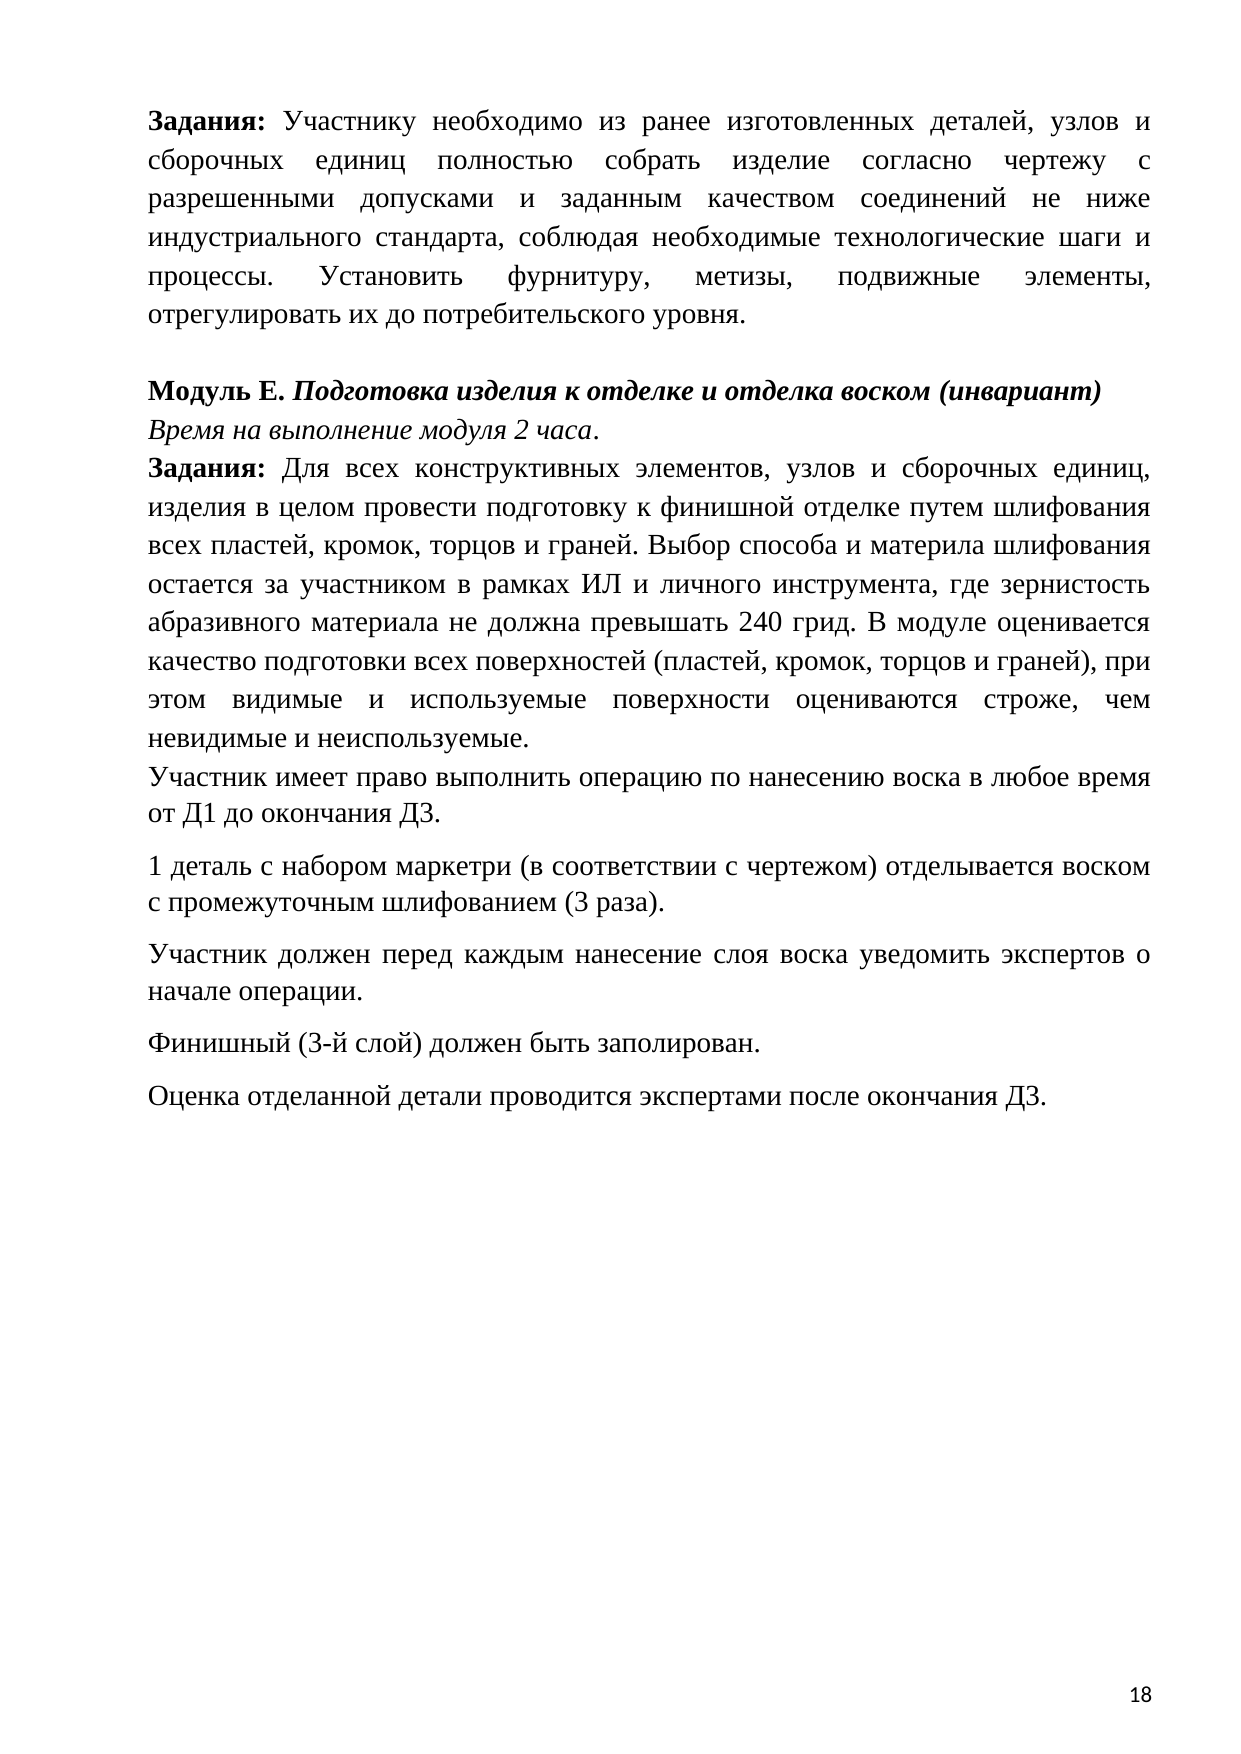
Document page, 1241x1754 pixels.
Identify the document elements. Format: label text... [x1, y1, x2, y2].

text Финишный (3-й слой) должен быть заполирован. [148, 1026, 1152, 1059]
text Участник должен перед каждым нанесение слоя воска уведомить экспертов о начале операции. [148, 937, 1152, 1006]
text 1 деталь с набором маркетри (в соответствии с чертежом) отделывается воском с промежуточным шлифованием (3 раза). [148, 848, 1152, 917]
text Задания: Для всех конструктивных элементов, узлов и сборочных единиц, изделия в целом провести подготовку к финишной отделке путем шлифования всех пластей, кромок, торцов и граней. Выбор способа и материла шлифования остается за участником в рамках ИЛ и личного инструмента, где зернистость абразивного материала не должна превышать 240 грид. В модуле оценивается качество подготовки всех поверхностей (пластей, кромок, торцов и граней), при этом видимые и используемые поверхности оцениваются строже, чем невидимые и неиспользуемые. [148, 450, 1152, 754]
text Модуль Е. Подготовка изделия к отделке и отделка воском (инвариант) [148, 373, 1152, 407]
text Задания: Участнику необходимо из ранее изготовленных деталей, узлов и сборочных единиц полностью собрать изделие согласно чертежу с разрешенными допусками и заданным качеством соединений не ниже индустриального стандарта, соблюдая необходимые технологические шаги и процессы. Установить фурнитуру, метизы, подвижные элементы, отрегулировать их до потребительского уровня. [148, 103, 1152, 330]
text Участник имеет право выполнить операцию по нанесению воска в любое время от Д1 до окончания Д3. [148, 759, 1152, 828]
text Оценка отделанной детали проводится экспертами после окончания Д3. [148, 1078, 1152, 1112]
text Время на выполнение модуля 2 часа. [148, 412, 1152, 445]
